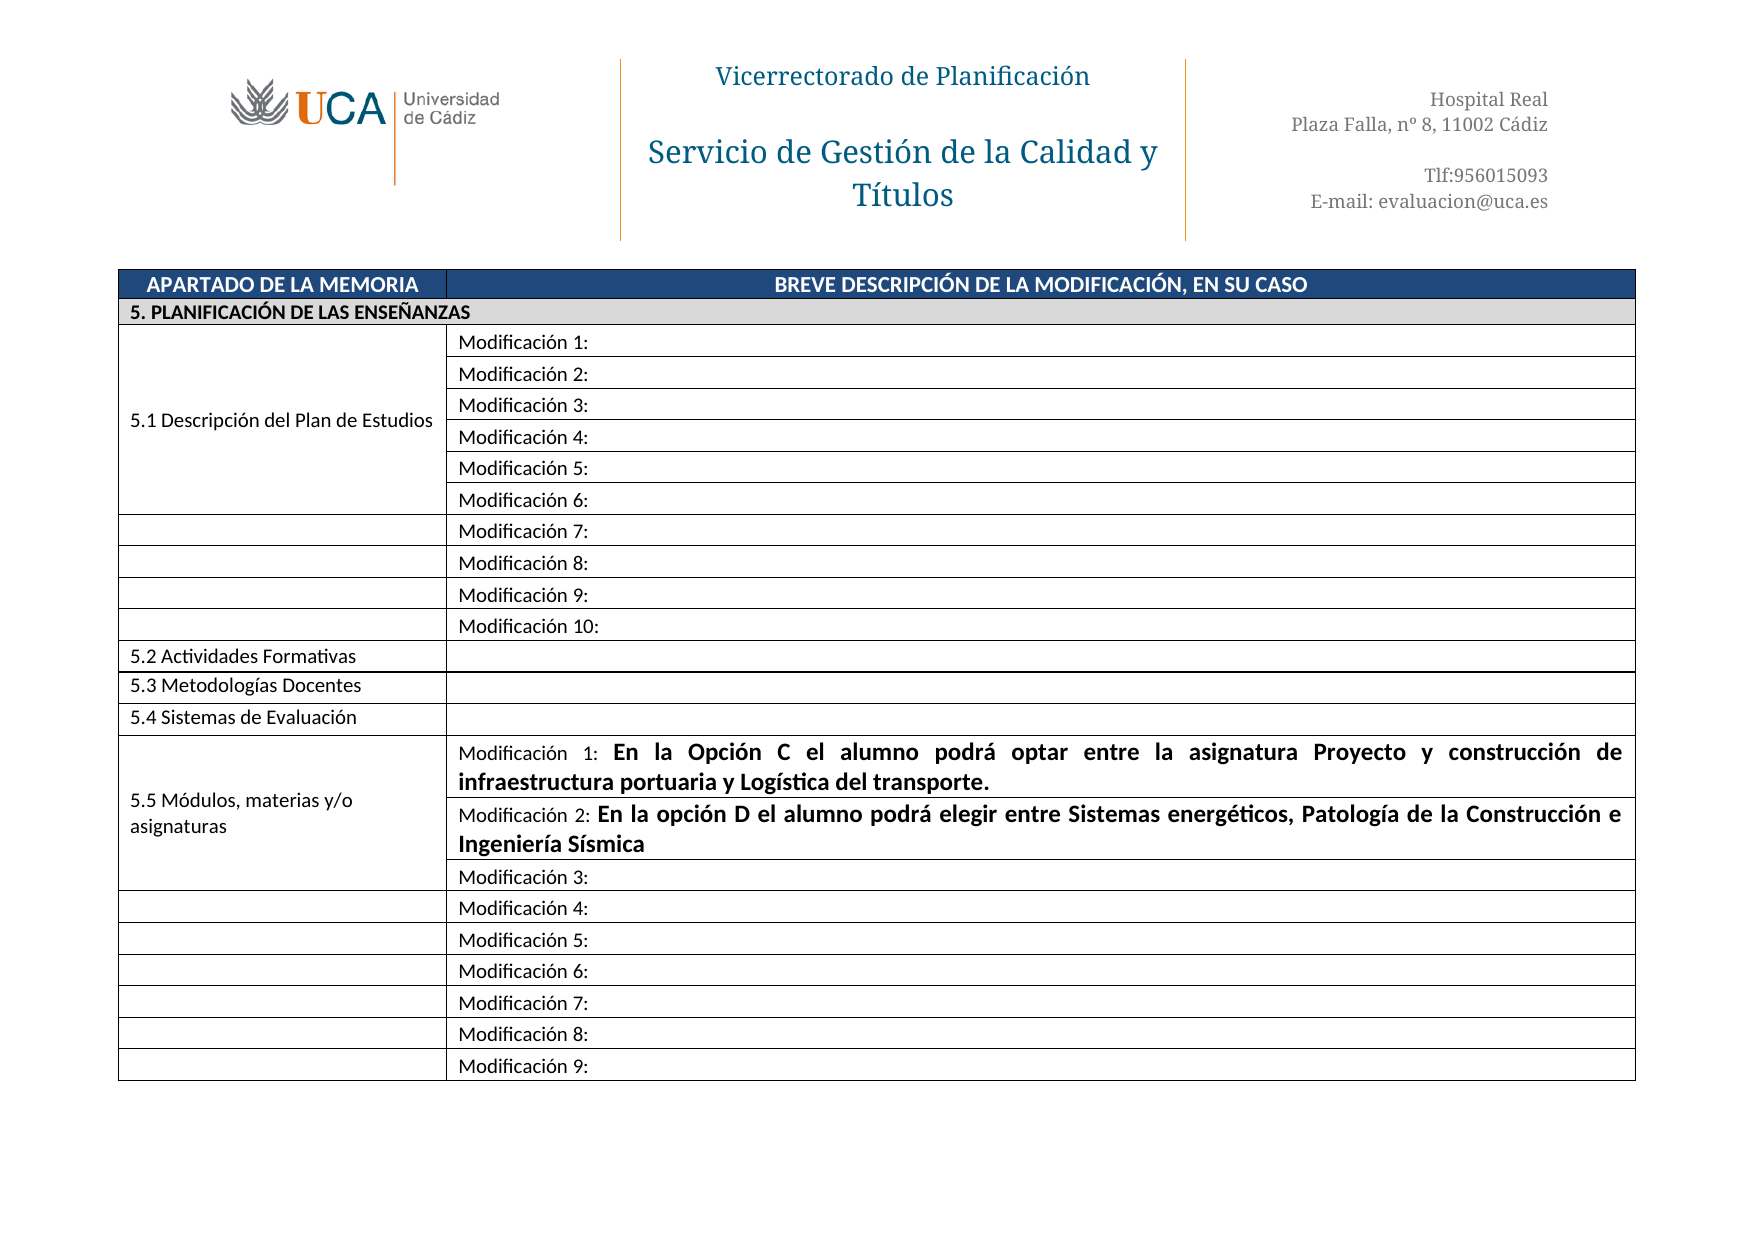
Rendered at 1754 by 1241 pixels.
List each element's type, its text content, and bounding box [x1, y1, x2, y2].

table_cell Modificación 6: [447, 955, 1635, 985]
table_cell Modificación 9: [447, 1049, 1635, 1080]
table_cell Modificación 7: [447, 515, 1635, 545]
table_cell Modificación 8: [447, 1018, 1635, 1048]
table_cell Modificación 5: [447, 923, 1635, 953]
table_cell Modificación 10: [447, 609, 1635, 640]
table_cell [447, 704, 1635, 734]
table_cell 5.5 Módulos, materias y/o asignaturas [119, 736, 446, 890]
table_cell 5.2 Actividades Formativas [119, 641, 446, 671]
table_cell [447, 673, 1635, 703]
table_cell Modificación 4: [447, 891, 1635, 922]
table_header BREVE DESCRIPCIÓN DE LA MODIFICACIÓN, EN SU CASO [447, 270, 1635, 298]
table_cell 5.4 Sistemas de Evaluación [119, 704, 446, 734]
table_cell [119, 515, 446, 545]
table_cell [119, 1049, 446, 1080]
table_cell Modificación 4: [447, 420, 1635, 451]
picture [228, 74, 504, 190]
table_cell [447, 641, 1635, 671]
table_cell [119, 578, 446, 608]
table_cell Modificación 9: [447, 578, 1635, 608]
table_cell Modificación 8: [447, 546, 1635, 577]
table_cell 5.1 Descripción del Plan de Estudios [119, 325, 446, 514]
table_cell [119, 609, 446, 640]
table_cell Modificación 7: [447, 986, 1635, 1017]
table_cell [119, 546, 446, 577]
table_cell Modificación 3: [447, 860, 1635, 890]
table_cell [119, 986, 446, 1017]
table_cell 5.3 Metodologías Docentes [119, 673, 446, 703]
table_cell [119, 1018, 446, 1048]
table_cell Modificación 1: En la Opción C el alumno podrá optar entre la asignatura Proyecto y construcción de infraestructura portuaria y Logística del transporte. [447, 736, 1635, 797]
table_cell [119, 955, 446, 985]
table_header APARTADO DE LA MEMORIA [119, 270, 446, 298]
table_cell Modificación 1: [447, 325, 1635, 356]
table_cell 5. PLANIFICACIÓN DE LAS ENSEÑANZAS [119, 299, 1635, 324]
table_cell [119, 891, 446, 922]
table_cell Modificación 2: En la opción D el alumno podrá elegir entre Sistemas energéticos, Patología de la Construcción e Ingeniería Sísmica [447, 798, 1635, 859]
table_cell Modificación 6: [447, 483, 1635, 514]
table_cell Modificación 2: [447, 357, 1635, 387]
table_cell Modificación 5: [447, 452, 1635, 482]
table_cell [119, 923, 446, 953]
table_cell Modificación 3: [447, 389, 1635, 419]
